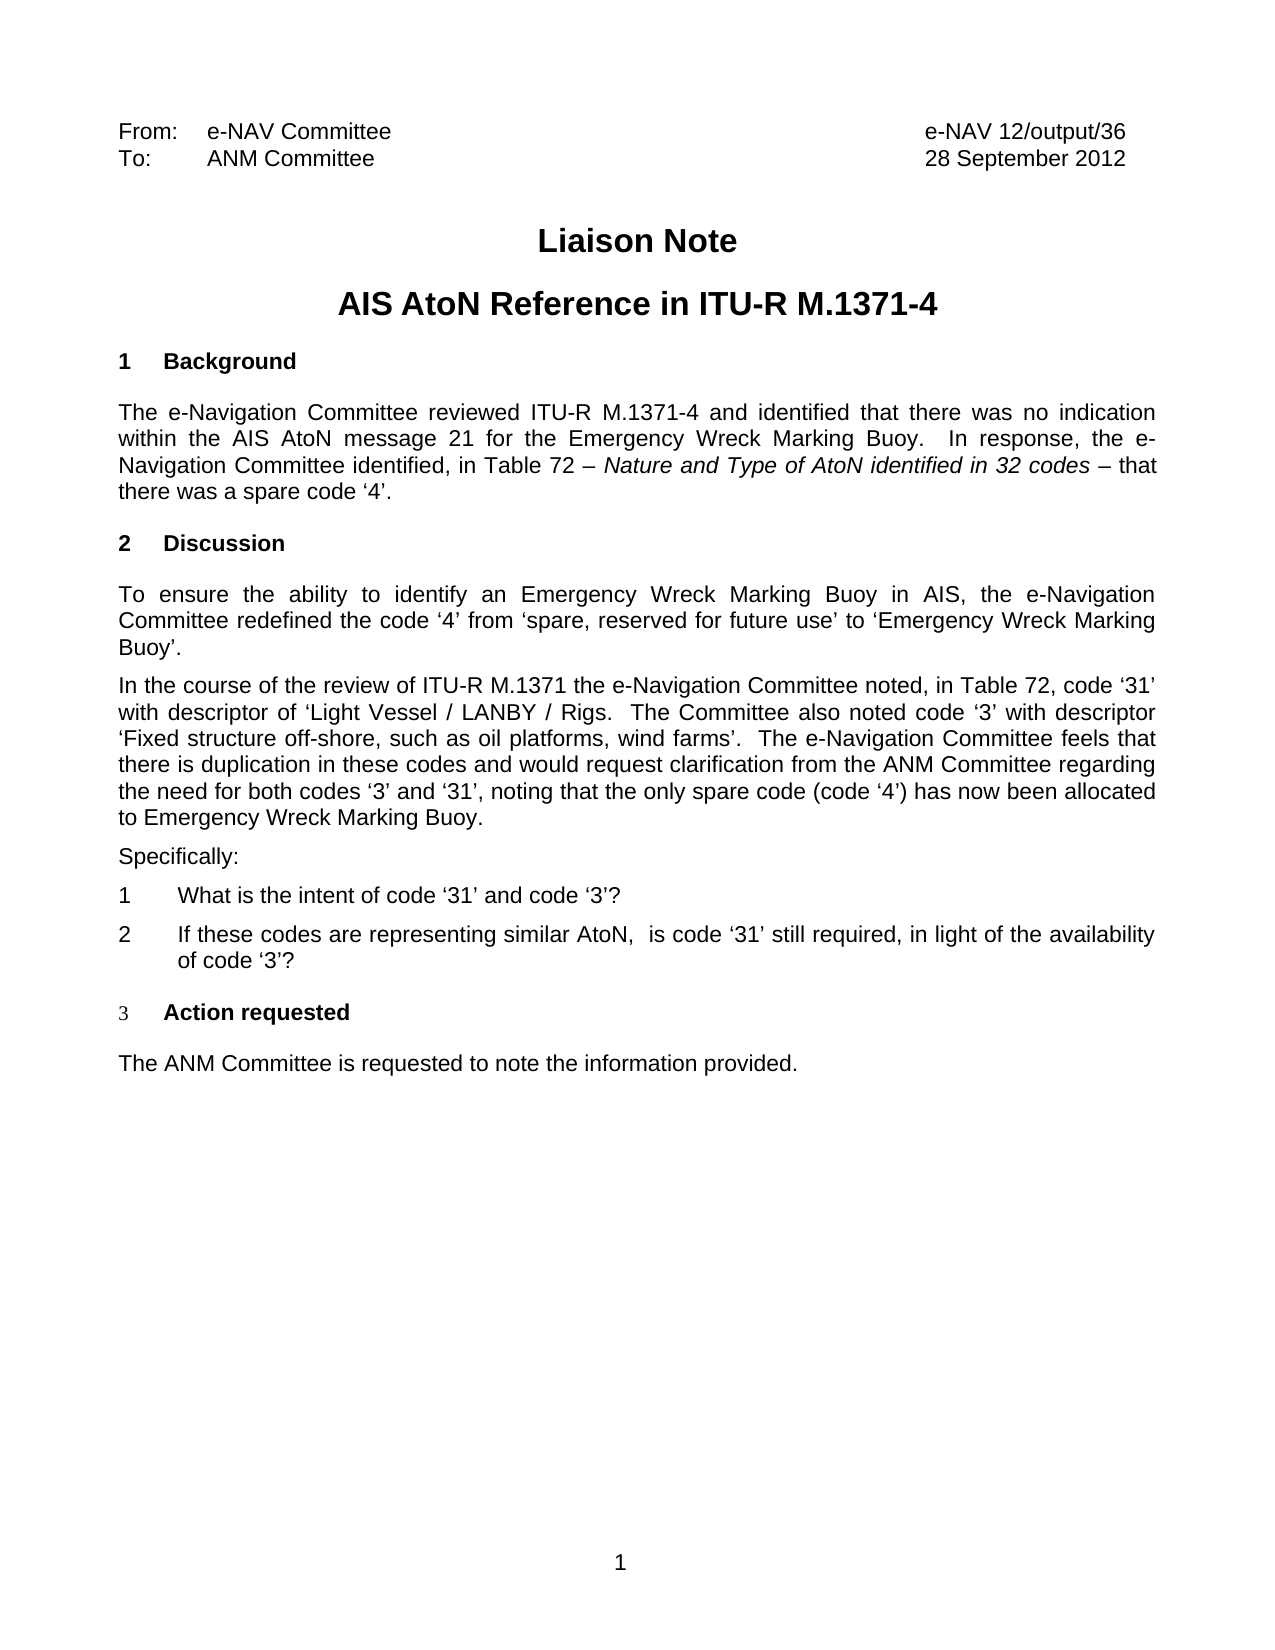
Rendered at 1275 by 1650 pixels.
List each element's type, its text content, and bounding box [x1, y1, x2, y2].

subtitle Action requested [118, 998, 1157, 1025]
table_header e-NAV 12/output/36 [568, 118, 1137, 144]
table_cell To: ANM Committee [107, 145, 568, 171]
title AIS AtoN Reference in ITU-R M.1371-4 [118, 284, 1157, 323]
list If these codes are representing similar AtoN, is code ‘31’ still required, in light of the availability of code ‘3’? [118, 921, 1157, 973]
subtitle Discussion [118, 529, 1157, 556]
text The e-Navigation Committee reviewed ITU-R M.1371-4 and identified that there was no indication within the AIS AtoN message 21 for the Emergency Wreck Marking Buoy. In response, the e-Navigation Committee identified, in Table 72 – Nature and Type of AtoN identified in 32 codes – that there was a spare code ‘4’. [118, 399, 1157, 504]
table_header From: e-NAV Committee [107, 118, 568, 144]
text In the course of the review of ITU-R M.1371 the e-Navigation Committee noted, in Table 72, code ‘31’ with descriptor of ‘Light Vessel / LANBY / Rigs. The Committee also noted code ‘3’ with descriptor ‘Fixed structure off-shore, such as oil platforms, wind farms’. The e-Navigation Committee feels that there is duplication in these codes and would request clarification from the ANM Committee regarding the need for both codes ‘3’ and ‘31’, noting that the only spare code (code ‘4’) has now been allocated to Emergency Wreck Marking Buoy. [118, 672, 1157, 831]
text To ensure the ability to identify an Emergency Wreck Marking Buoy in AIS, the e-Navigation Committee redefined the code ‘4’ from ‘spare, reserved for future use’ to ‘Emergency Wreck Marking Buoy’. [118, 581, 1157, 660]
title Liaison Note [118, 221, 1157, 259]
table_cell 28 September 2012 [568, 145, 1137, 171]
text The ANM Committee is requested to note the information provided. [118, 1050, 1157, 1076]
list What is the intent of code ‘31’ and code ‘3’? [118, 882, 1157, 908]
text Specifically: [118, 843, 1157, 869]
subtitle Background [118, 348, 1157, 374]
